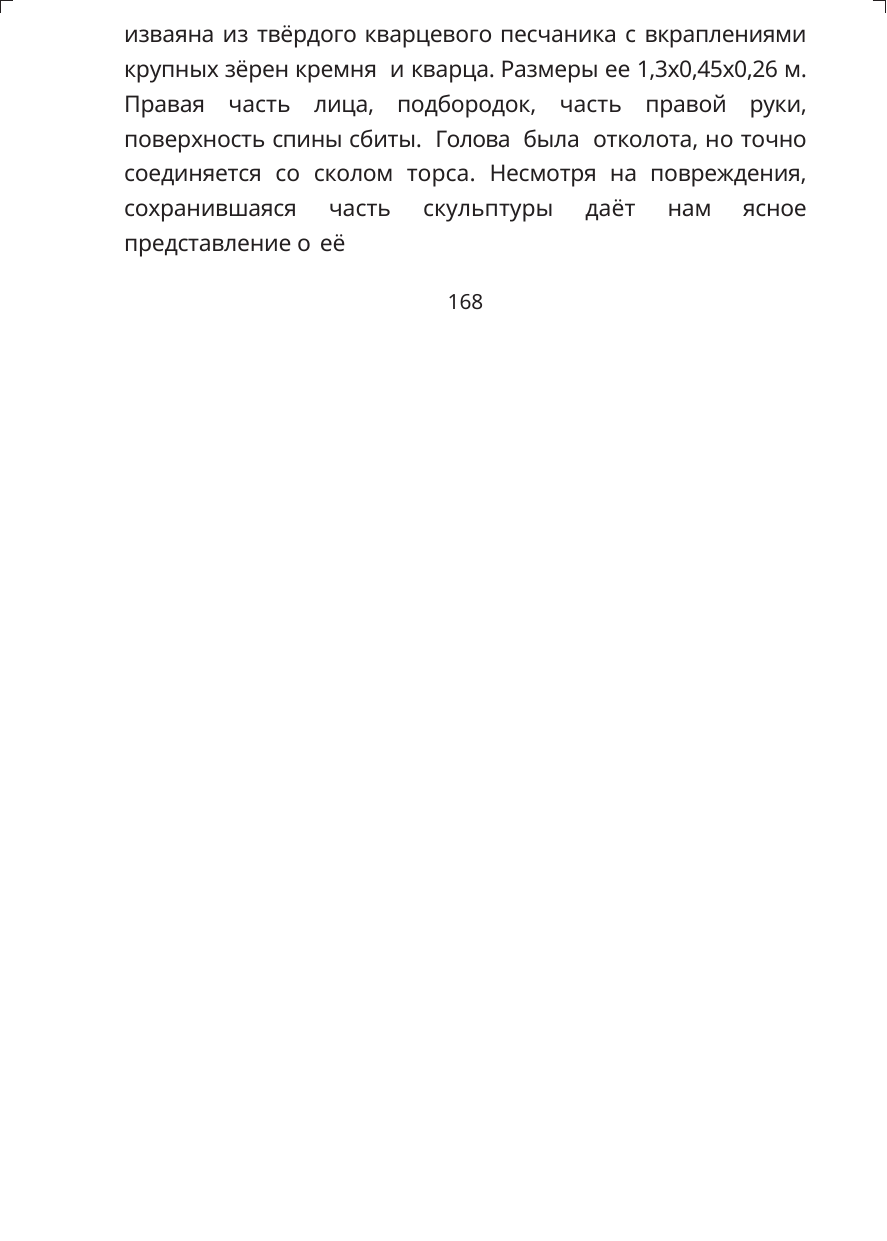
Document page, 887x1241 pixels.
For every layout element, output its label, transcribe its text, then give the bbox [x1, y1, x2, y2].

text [124, 18, 807, 258]
text 168 [124, 287, 807, 315]
